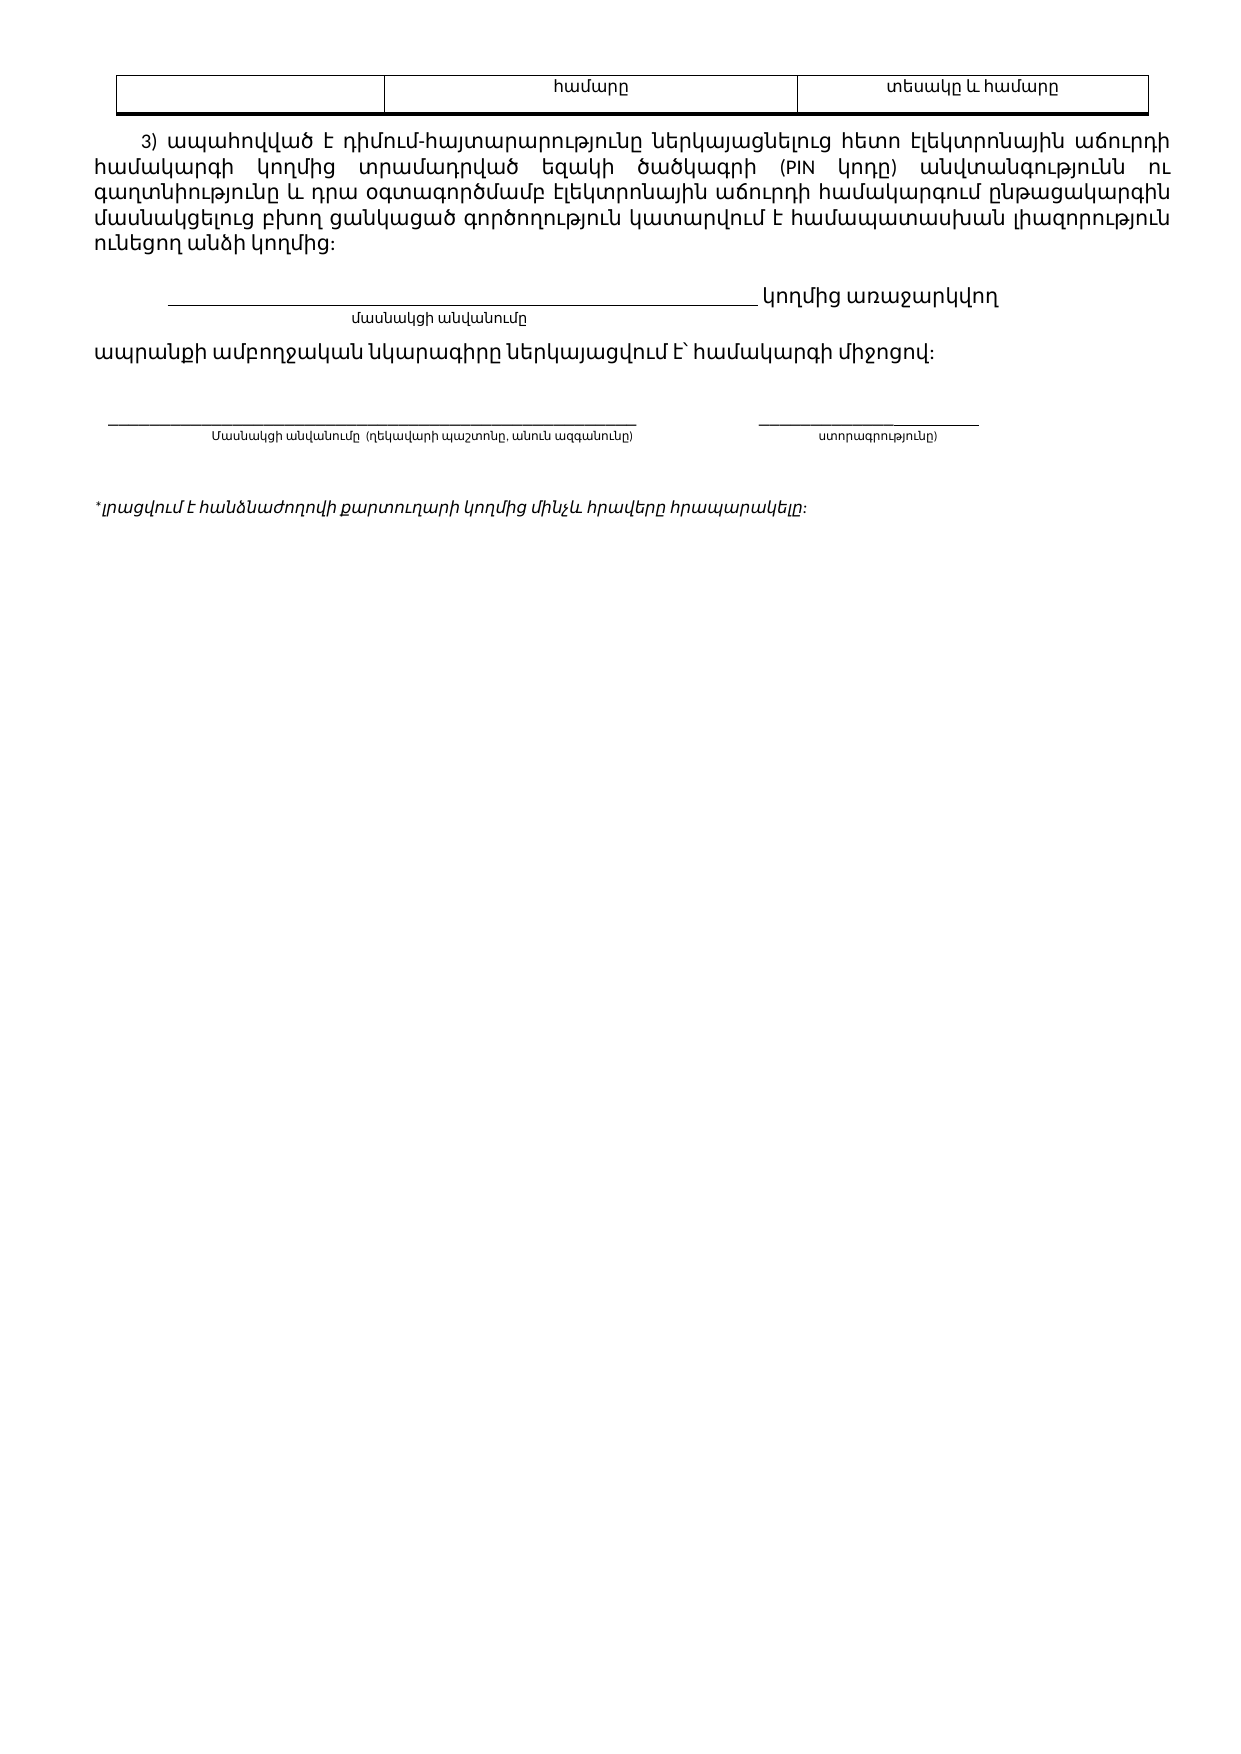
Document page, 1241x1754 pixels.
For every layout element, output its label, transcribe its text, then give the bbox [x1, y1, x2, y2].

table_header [385, 76, 797, 112]
text ապրանքի ամբողջական նկարագիրը ներկայացվում է՝ համակարգի միջոցով: [94, 339, 1171, 365]
text կողմից առաջարկվող [94, 283, 1171, 309]
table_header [798, 76, 1148, 112]
text 3) ապահովված է դիմում-հայտարարությունը ներկայացնելուց հետո էլեկտրոնային աճուրդի համակարգի կողմից տրամադրված եզակի ծածկագրի (PIN կոդը) անվտանգությունն ու գաղտնիությունը և դրա օգտագործմամբ էլեկտրոնային աճուրդի համակարգում ընթացակարգին մասնակցելուց բխող ցանկացած գործողություն կատարվում է համապատասխան լիազորություն ունեցող անձի կողմից: [94, 128, 1171, 256]
text ___________________________________________________ _____________ [108, 403, 1171, 428]
text Մասնակցի անվանումը (ղեկավարի պաշտոնը, անուն ազգանունը) ստորագրությունը) [108, 428, 1171, 454]
text մասնակցի անվանումը [94, 309, 1171, 339]
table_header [117, 76, 384, 112]
text *լրացվում է հանձնաժողովի քարտուղարի կողմից մինչև հրավերը հրապարակելը: [94, 497, 1171, 517]
